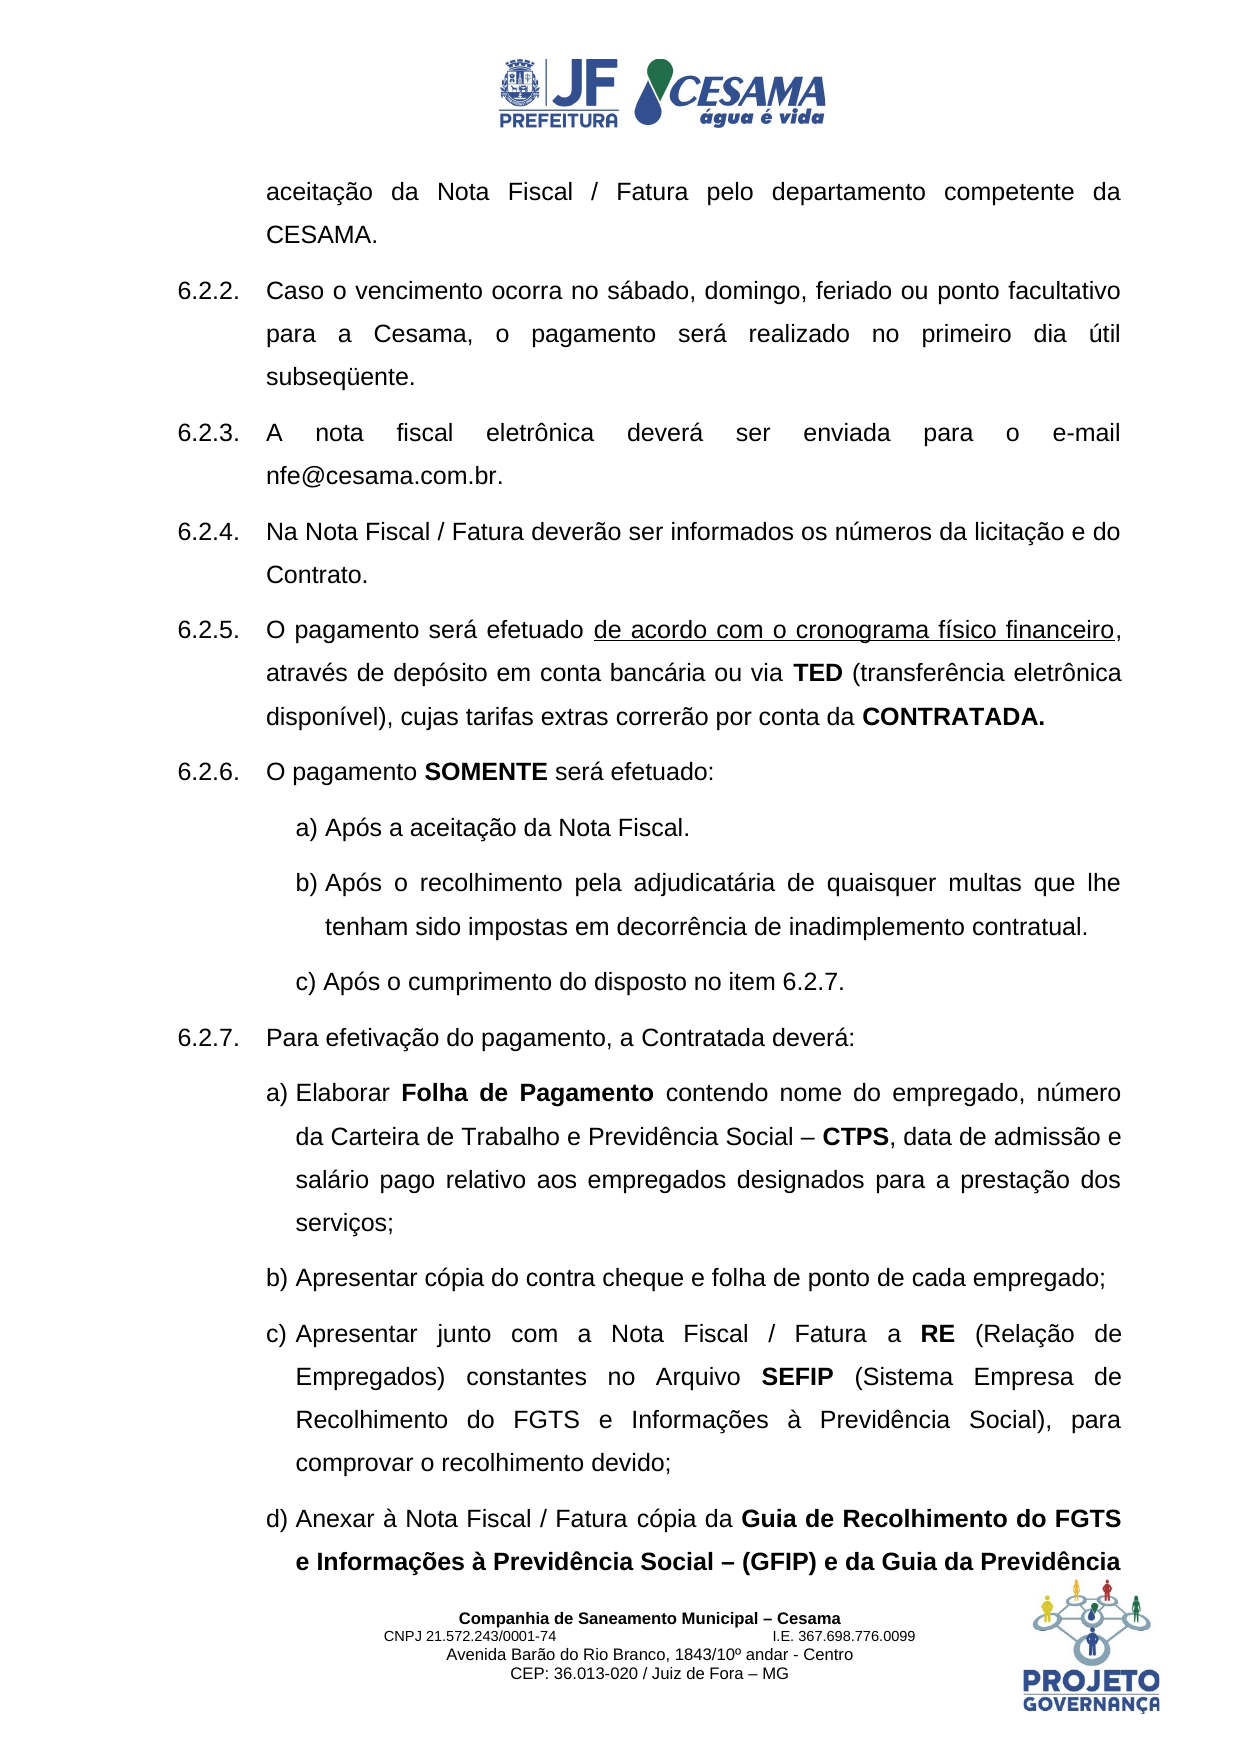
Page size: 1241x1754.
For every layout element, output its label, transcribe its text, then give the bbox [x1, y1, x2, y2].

text c) Após o cumprimento do disposto no item 6.2.7. [295, 967, 1122, 996]
list Elaborar Folha de Pagamento contendo nome do empregado, número da Carteira de Trabalho e Previdência Social – CTPS, data de admissão e salário pago relativo aos empregados designados para a prestação dos serviços; [266, 1078, 1122, 1237]
list A nota fiscal eletrônica deverá ser enviada para o e-mail nfe@cesama.com.br. [177, 418, 1122, 490]
list Apresentar cópia do contra cheque e folha de ponto de cada empregado; [266, 1263, 1122, 1292]
list Caso o vencimento ocorra no sábado, domingo, feriado ou ponto facultativo para a Cesama, o pagamento será realizado no primeiro dia útil subseqüente. [177, 276, 1122, 391]
text a) Após a aceitação da Nota Fiscal. [295, 813, 1122, 842]
picture [1023, 1579, 1160, 1714]
list O pagamento será efetuado de acordo com o cronograma físico financeiro, através de depósito em conta bancária ou via TED (transferência eletrônica disponível), cujas tarifas extras correrão por conta da CONTRATADA. [177, 615, 1122, 730]
list Na Nota Fiscal / Fatura deverão ser informados os números da licitação e do Contrato. [177, 517, 1122, 588]
picture [498, 59, 826, 128]
text b) Após o recolhimento pela adjudicatária de quaisquer multas que lhe tenham sido impostas em decorrência de inadimplemento contratual. [295, 868, 1122, 940]
list O pagamento SOMENTE será efetuado: [177, 757, 1122, 786]
list Para efetivação do pagamento, a Contratada deverá: [177, 1023, 1122, 1052]
list Apresentar junto com a Nota Fiscal / Fatura a RE (Relação de Empregados) constantes no Arquivo SEFIP (Sistema Empresa de Recolhimento do FGTS e Informações à Previdência Social), para comprovar o recolhimento devido; [266, 1319, 1122, 1477]
